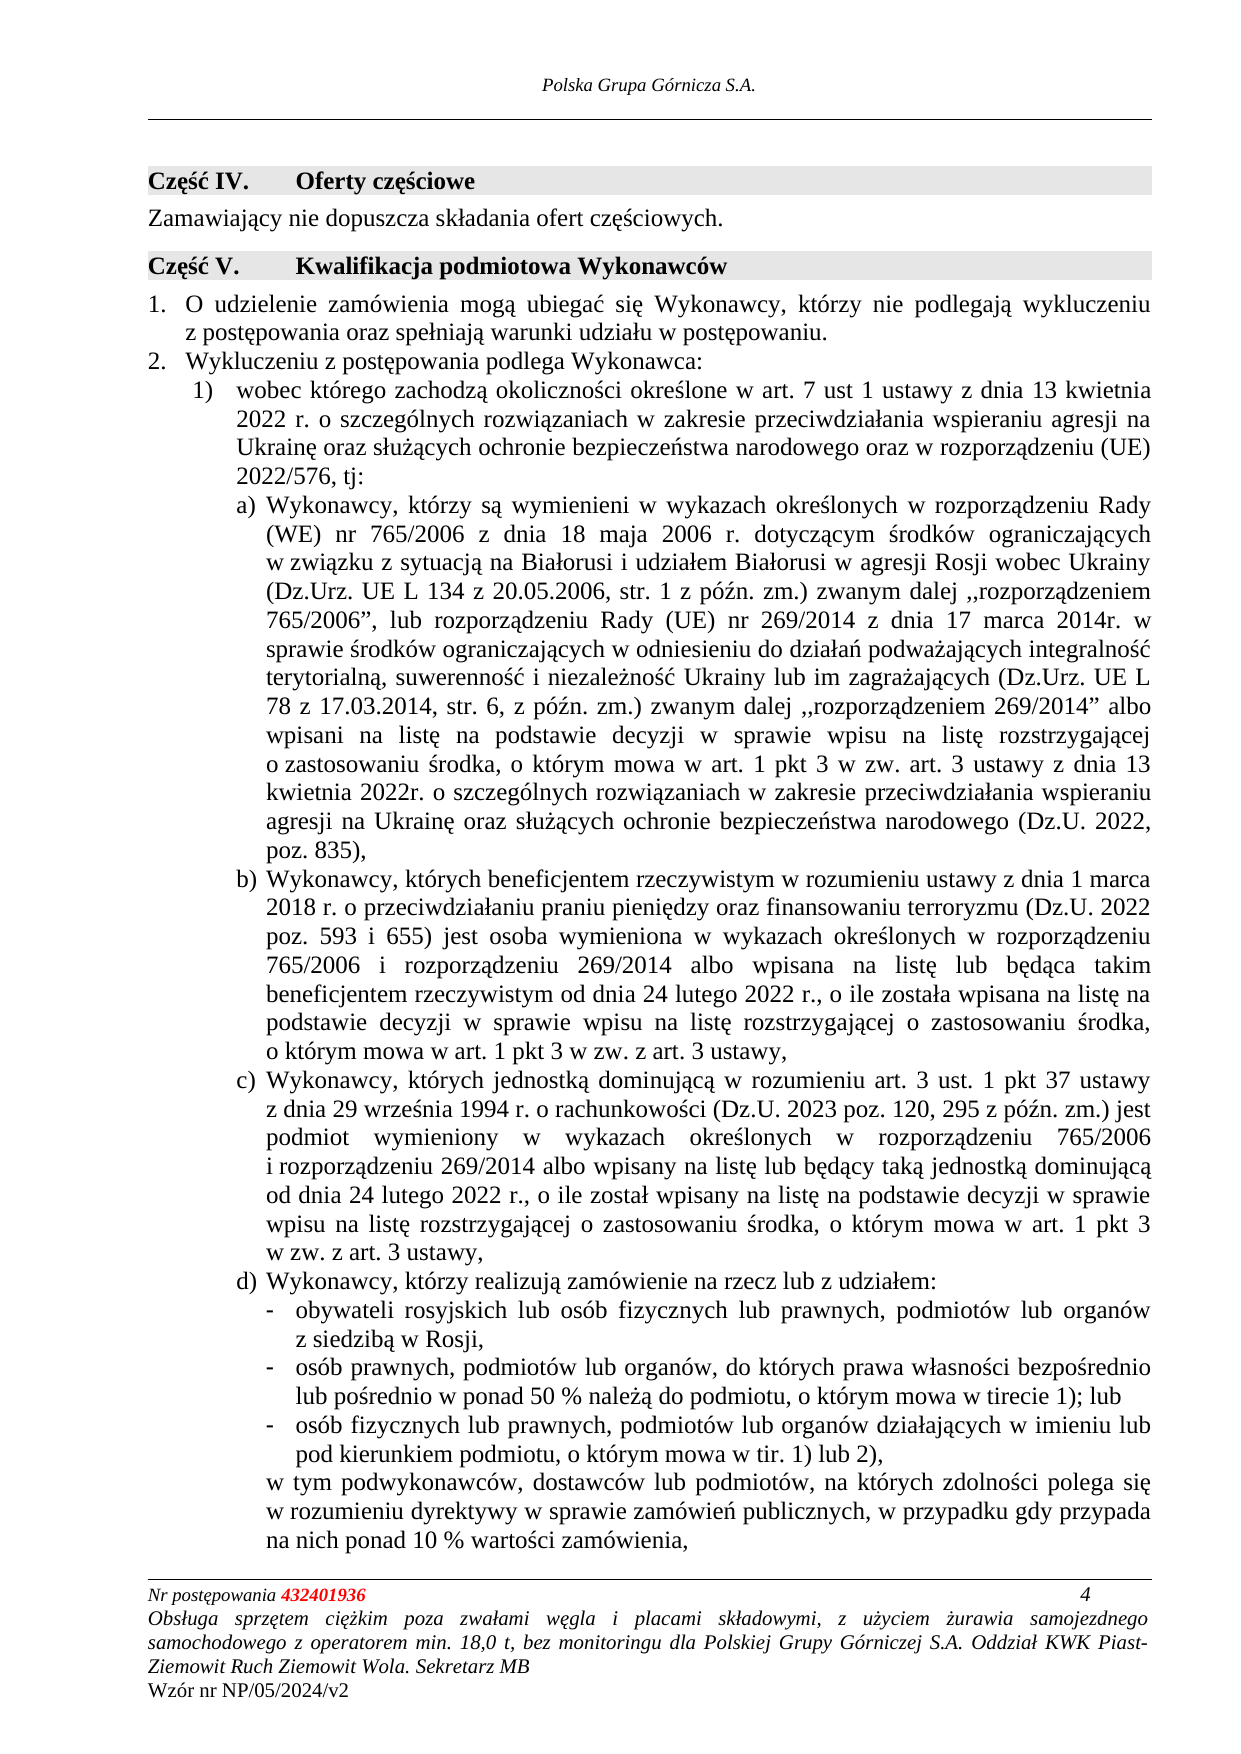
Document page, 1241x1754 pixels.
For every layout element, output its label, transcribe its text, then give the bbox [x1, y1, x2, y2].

list O udzielenie zamówienia mogą ubiegać się Wykonawcy, którzy nie podlegają wykluczeniu z postępowania oraz spełniają warunki udziału w postępowaniu. [148, 289, 1152, 346]
list Wykonawcy, którzy są wymienieni w wykazach określonych w rozporządzeniu Rady (WE) nr 765/2006 z dnia 18 maja 2006 r. dotyczącym środków ograniczających w związku z sytuacją na Białorusi i udziałem Białorusi w agresji Rosji wobec Ukrainy (Dz.Urz. UE L 134 z 20.05.2006, str. 1 z późn. zm.) zwanym dalej ,,rozporządzeniem 765/2006”, lub rozporządzeniu Rady (UE) nr 269/2014 z dnia 17 marca 2014r. w sprawie środków ograniczających w odniesieniu do działań podważających integralność terytorialną, suwerenność i niezależność Ukrainy lub im zagrażających (Dz.Urz. UE L 78 z 17.03.2014, str. 6, z późn. zm.) zwanym dalej ,,rozporządzeniem 269/2014” albo wpisani na listę na podstawie decyzji w sprawie wpisu na listę rozstrzygającej o zastosowaniu środka, o którym mowa w art. 1 pkt 3 w zw. art. 3 ustawy z dnia 13 kwietnia 2022r. o szczególnych rozwiązaniach w zakresie przeciwdziałania wspieraniu agresji na Ukrainę oraz służących ochronie bezpieczeństwa narodowego (Dz.U. 2022, poz. 835), [236, 490, 1152, 864]
list Wykonawcy, którzy realizują zamówienie na rzecz lub z udziałem: [236, 1266, 1152, 1295]
list wobec którego zachodzą okoliczności określone w art. 7 ust 1 ustawy z dnia 13 kwietnia 2022 r. o szczególnych rozwiązaniach w zakresie przeciwdziałania wspieraniu agresji na Ukrainę oraz służących ochronie bezpieczeństwa narodowego oraz w rozporządzeniu (UE) 2022/576, tj: [192, 375, 1152, 490]
subtitle Część V. Kwalifikacja podmiotowa Wykonawców [148, 251, 1152, 280]
text Zamawiający nie dopuszcza składania ofert częściowych. [148, 203, 1152, 232]
list Wykluczeniu z postępowania podlega Wykonawca: [148, 346, 1152, 375]
list obywateli rosyjskich lub osób fizycznych lub prawnych, podmiotów lub organów z siedzibą w Rosji, [266, 1295, 1152, 1352]
subtitle Część IV. Oferty częściowe [148, 166, 1152, 195]
list Wykonawcy, których beneficjentem rzeczywistym w rozumieniu ustawy z dnia 1 marca 2018 r. o przeciwdziałaniu praniu pieniędzy oraz finansowaniu terroryzmu (Dz.U. 2022 poz. 593 i 655) jest osoba wymieniona w wykazach określonych w rozporządzeniu 765/2006 i rozporządzeniu 269/2014 albo wpisana na listę lub będąca takim beneficjentem rzeczywistym od dnia 24 lutego 2022 r., o ile została wpisana na listę na podstawie decyzji w sprawie wpisu na listę rozstrzygającej o zastosowaniu środka, o którym mowa w art. 1 pkt 3 w zw. z art. 3 ustawy, [236, 864, 1152, 1065]
list osób fizycznych lub prawnych, podmiotów lub organów działających w imieniu lub pod kierunkiem podmiotu, o którym mowa w tir. 1) lub 2), [266, 1410, 1152, 1467]
list Wykonawcy, których jednostką dominującą w rozumieniu art. 3 ust. 1 pkt 37 ustawy z dnia 29 września 1994 r. o rachunkowości (Dz.U. 2023 poz. 120, 295 z późn. zm.) jest podmiot wymieniony w wykazach określonych w rozporządzeniu 765/2006 i rozporządzeniu 269/2014 albo wpisany na listę lub będący taką jednostką dominującą od dnia 24 lutego 2022 r., o ile został wpisany na listę na podstawie decyzji w sprawie wpisu na listę rozstrzygającej o zastosowaniu środka, o którym mowa w art. 1 pkt 3 w zw. z art. 3 ustawy, [236, 1065, 1152, 1266]
list w tym podwykonawców, dostawców lub podmiotów, na których zdolności polega się w rozumieniu dyrektywy w sprawie zamówień publicznych, w przypadku gdy przypada na nich ponad 10 % wartości zamówienia, [266, 1467, 1152, 1554]
list osób prawnych, podmiotów lub organów, do których prawa własności bezpośrednio lub pośrednio w ponad 50 % należą do podmiotu, o którym mowa w tirecie 1); lub [266, 1352, 1152, 1410]
